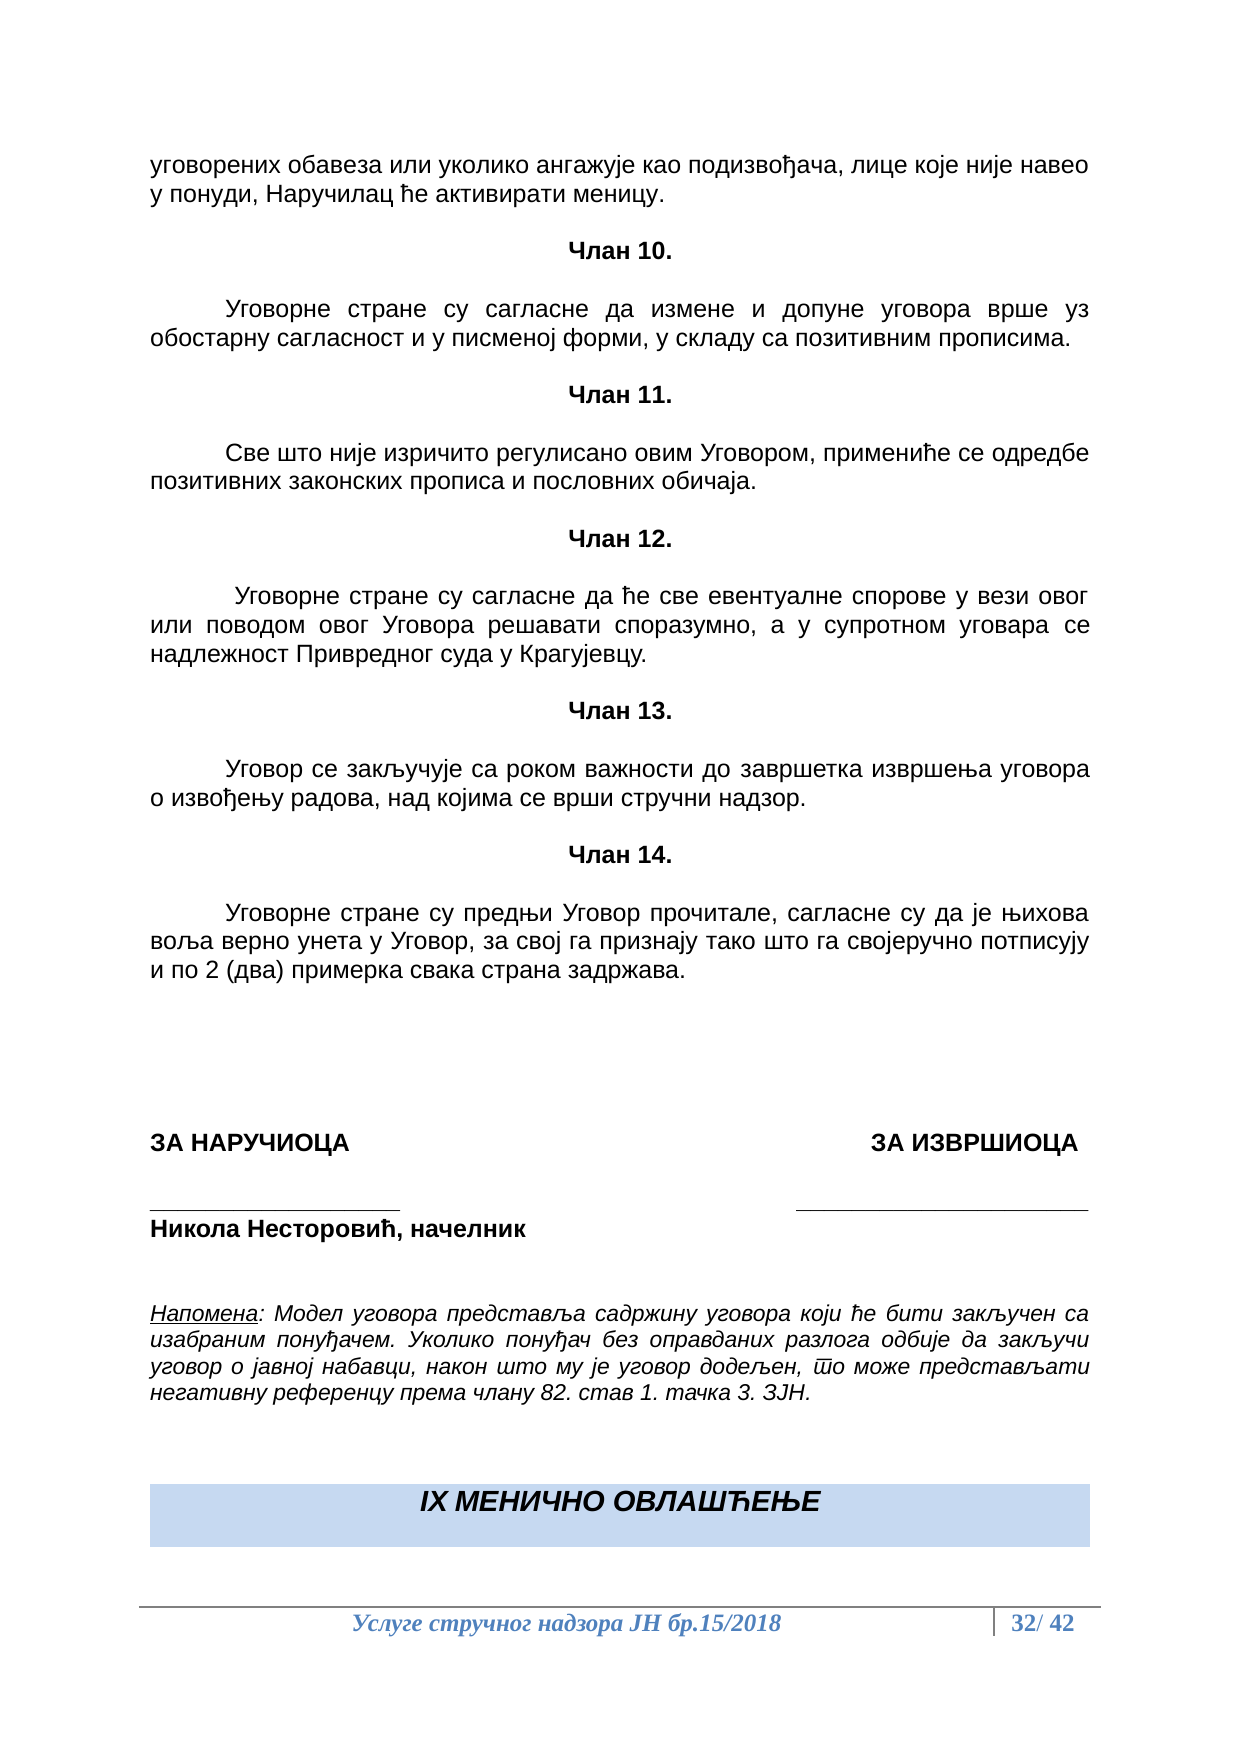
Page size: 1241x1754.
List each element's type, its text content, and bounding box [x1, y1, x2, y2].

text Уговорне стране су сагласне да ће све евентуалне спорове у вези овог или поводом овог Уговора решавати споразумно, а у супротном уговара се надлежност Привредног суда у Крагујевцу. [150, 581, 1090, 667]
text Члан 13. [150, 696, 1090, 725]
text IX МЕНИЧНО ОВЛАШЋЕЊЕ [150, 1484, 1090, 1518]
text Све што није изричито регулисано овим Уговором, примениће се одредбе позитивних законских прописа и пословних обичаја. [150, 437, 1090, 495]
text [150, 150, 1090, 207]
text Члан 11. [150, 380, 1090, 409]
text Члан 12. [150, 524, 1090, 552]
text __________________ _____________________ Никола Несторовић, начелник [150, 1185, 1090, 1242]
text Члан 10. [150, 236, 1090, 265]
text Члан 14. [150, 840, 1090, 869]
text Уговорне стране су сагласне да измене и допуне уговора врше уз обостарну сагласност и у писменој форми, у складу са позитивним прописима. [150, 294, 1090, 351]
text Уговорне стране су предњи Уговор прочитале, сагласне су да је њихова воља верно унета у Уговор, за свој га признају тако што га својеручно потписују и по 2 (два) примерка свака страна задржава. [150, 897, 1090, 984]
text Уговор се закључује са роком важности до завршетка извршења уговора о извођењу радова, над којима се врши стручни надзор. [150, 754, 1090, 811]
text ЗА НАРУЧИОЦА ЗА ИЗВРШИОЦА [150, 1127, 1090, 1156]
text Напомена: Модел уговора представља садржину уговора који ће бити закључен са изабраним понуђачем. Уколико понуђач без оправданих разлога одбије да закључи уговор о јавној набавци, након што му је уговор додељен, то може представљати негативну референцу према члану 82. став 1. тачка 3. ЗЈН. [150, 1300, 1090, 1405]
